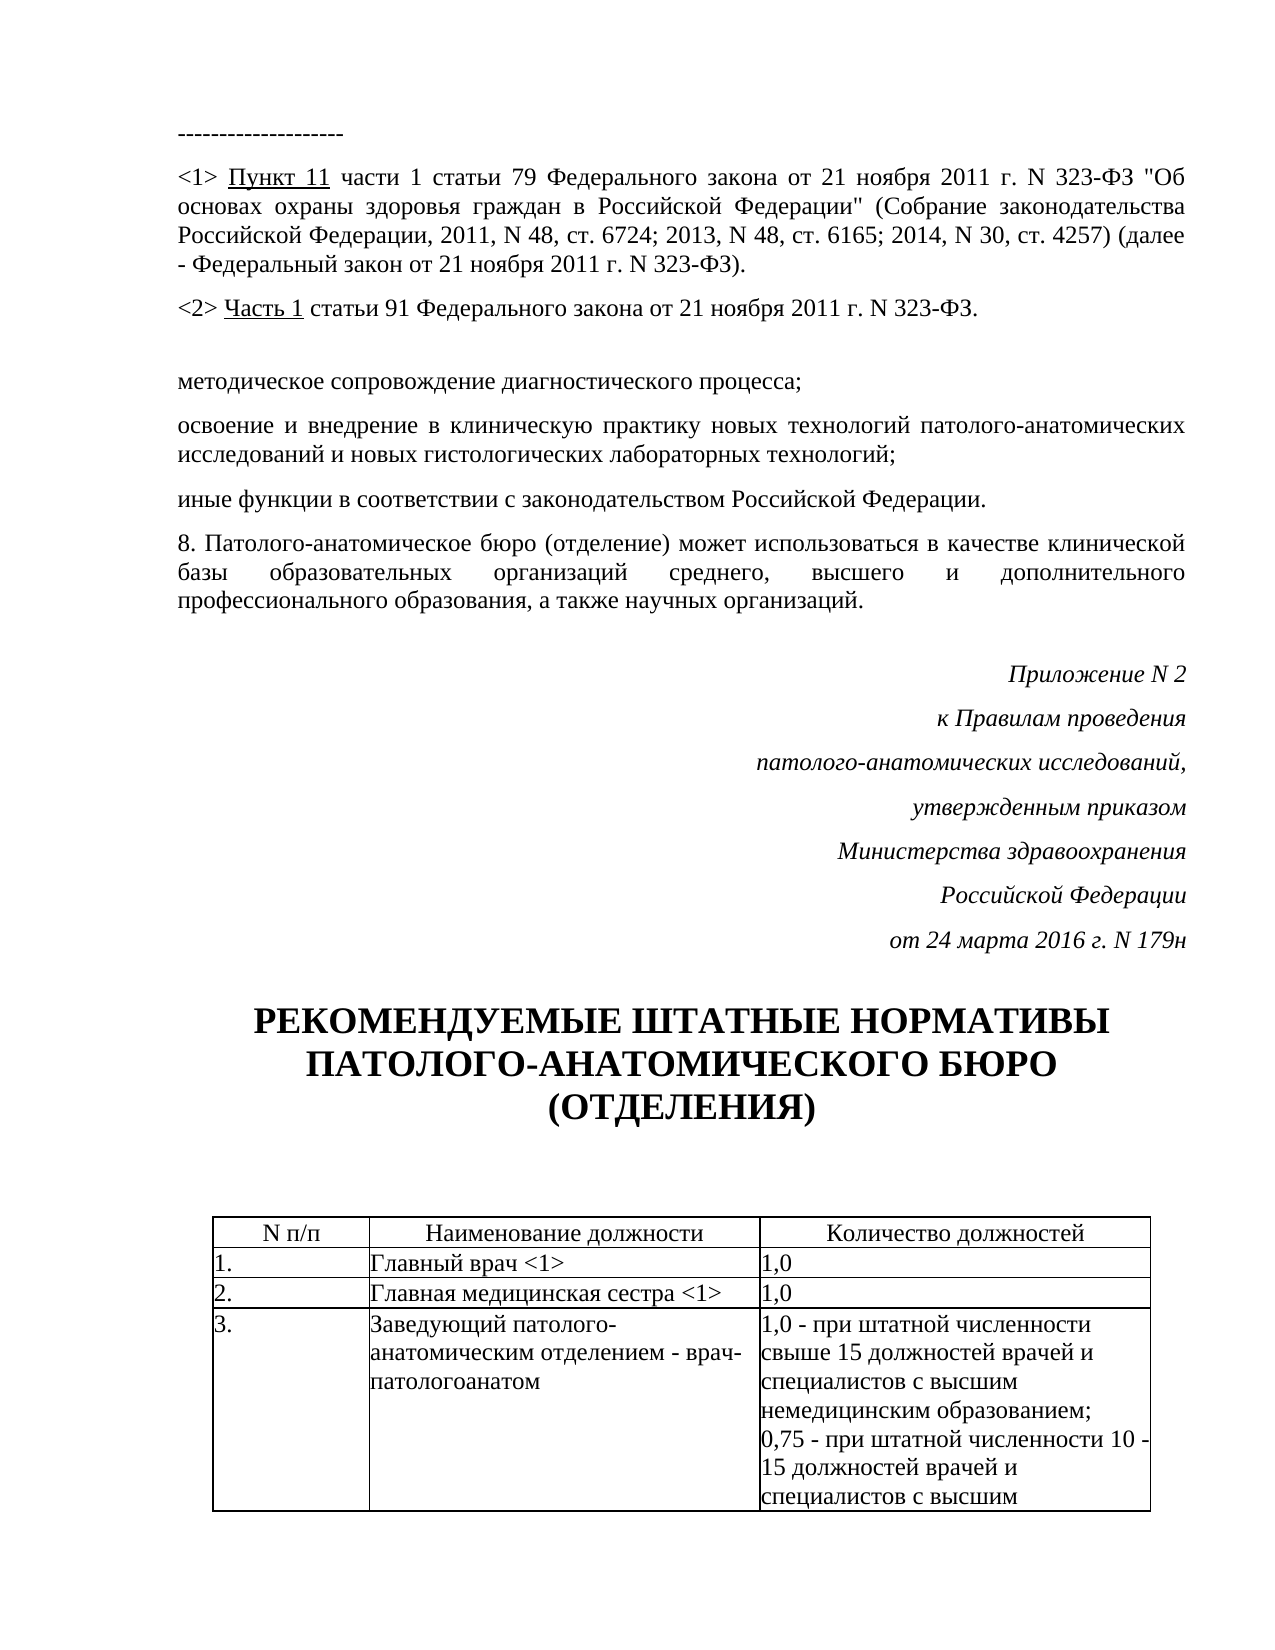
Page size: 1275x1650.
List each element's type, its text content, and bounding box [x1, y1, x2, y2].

table_cell 1. [214, 1248, 369, 1277]
text Министерства здравоохранения [177, 836, 1186, 865]
table_cell Главная медицинская сестра <1> [370, 1278, 759, 1307]
text освоение и внедрение в клиническую практику новых технологий патолого-анатомических исследований и новых гистологических лабораторных технологий; [177, 411, 1186, 468]
text методическое сопровождение диагностического процесса; [177, 366, 1186, 395]
text Российской Федерации [177, 881, 1186, 909]
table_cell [761, 1309, 1150, 1510]
text Приложение N 2 [177, 659, 1186, 687]
table_cell 1,0 [761, 1278, 1150, 1307]
table_header N п/п [214, 1218, 369, 1247]
table_cell 1,0 [761, 1248, 1150, 1277]
text <1> Пункт 11 части 1 статьи 79 Федерального закона от 21 ноября 2011 г. N 323-ФЗ "Об основах охраны здоровья граждан в Российской Федерации" (Собрание законодательства Российской Федерации, 2011, N 48, ст. 6724; 2013, N 48, ст. 6165; 2014, N 30, ст. 4257) (далее - Федеральный закон от 21 ноября 2011 г. N 323-ФЗ). [177, 162, 1186, 277]
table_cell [370, 1309, 759, 1510]
text <2> Часть 1 статьи 91 Федерального закона от 21 ноября 2011 г. N 323-ФЗ. [177, 293, 1186, 322]
table_header Наименование должности [370, 1218, 759, 1247]
table_cell Главный врач <1> [370, 1248, 759, 1277]
text к Правилам проведения [177, 703, 1186, 732]
table_cell 3. [214, 1309, 369, 1510]
text патолого-анатомических исследований, [177, 747, 1186, 776]
text РЕКОМЕНДУЕМЫЕ ШТАТНЫЕ НОРМАТИВЫ ПАТОЛОГО-АНАТОМИЧЕСКОГО БЮРО (ОТДЕЛЕНИЯ) [177, 998, 1186, 1127]
table_cell 2. [214, 1278, 369, 1307]
text 8. Патолого-анатомическое бюро (отделение) может использоваться в качестве клинической базы образовательных организаций среднего, высшего и дополнительного профессионального образования, а также научных организаций. [177, 528, 1186, 614]
table_header Количество должностей [761, 1218, 1150, 1247]
text от 24 марта 2016 г. N 179н [177, 925, 1186, 954]
text утвержденным приказом [177, 792, 1186, 821]
text иные функции в соответствии с законодательством Российской Федерации. [177, 484, 1186, 512]
text -------------------- [177, 118, 1186, 147]
